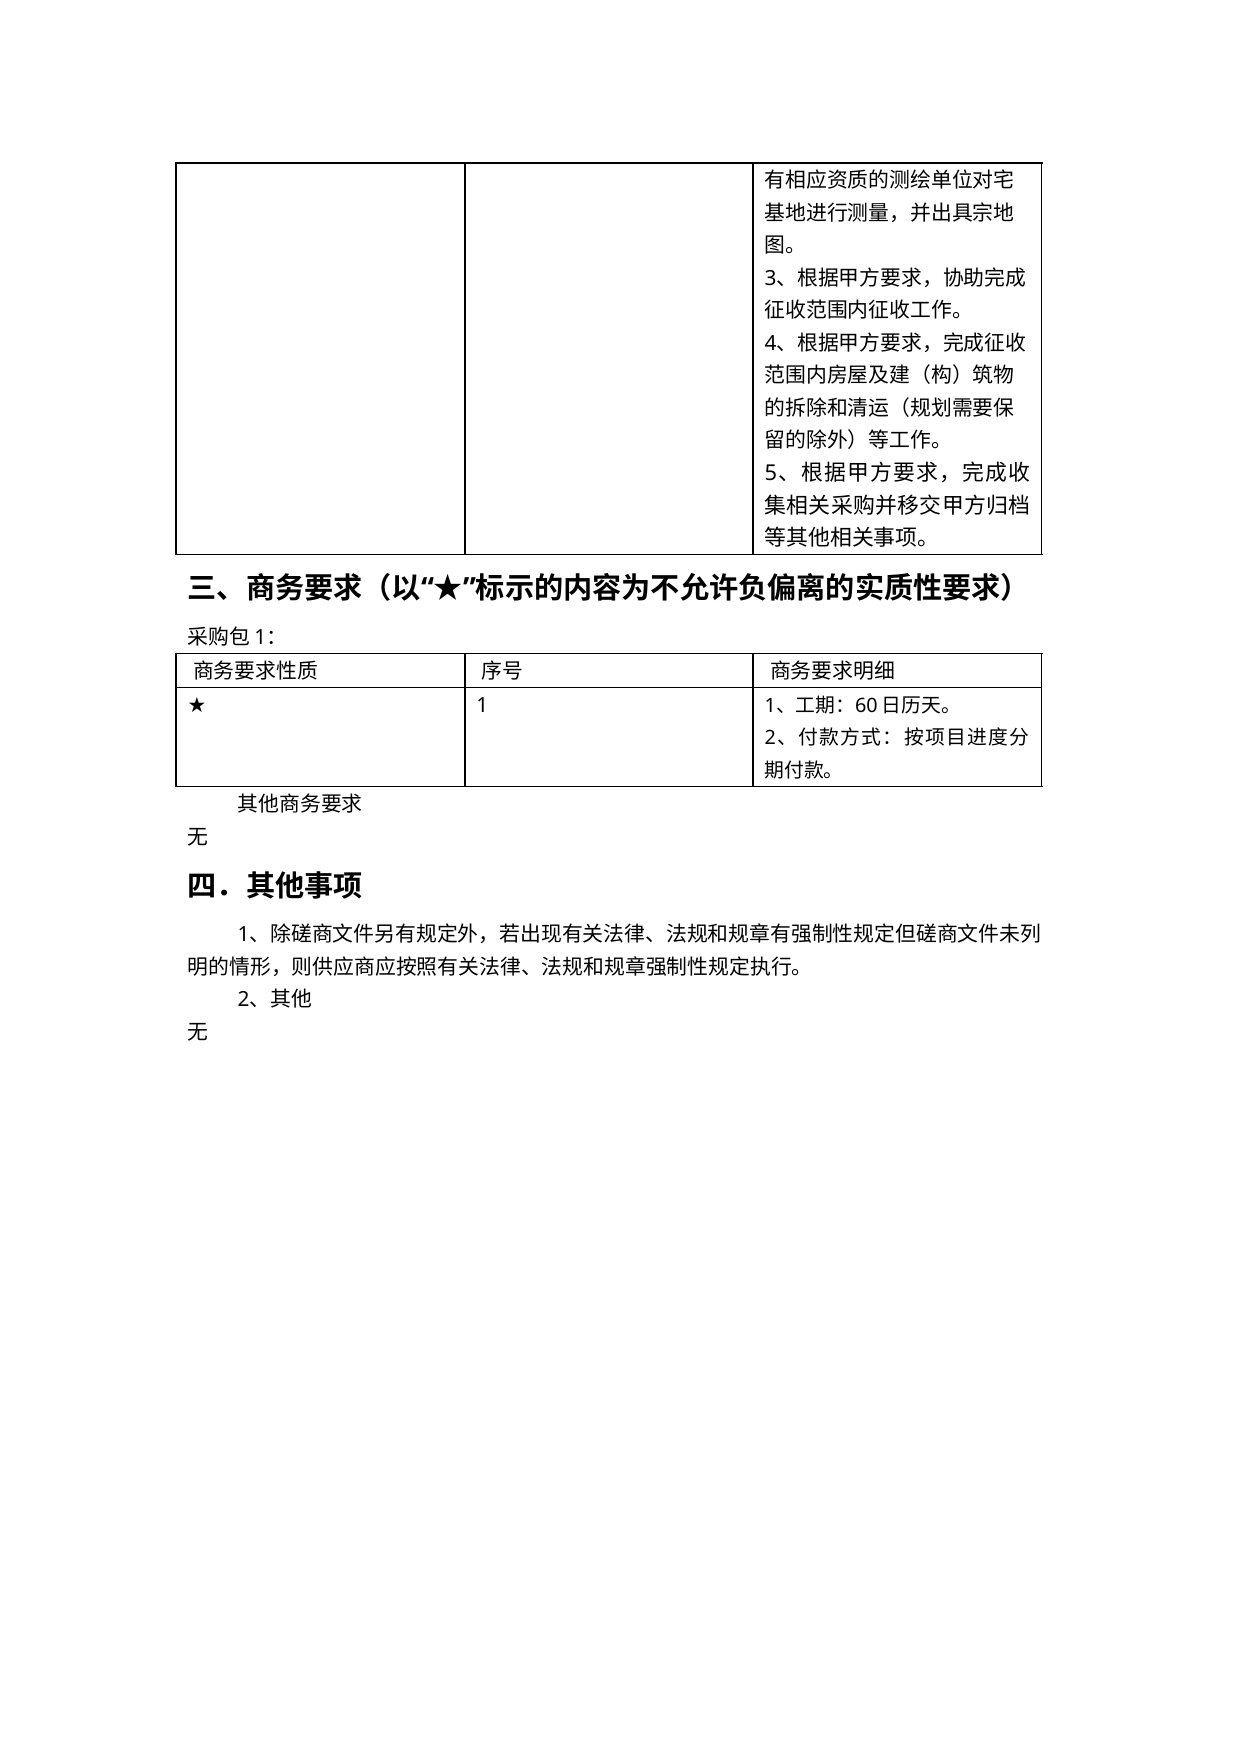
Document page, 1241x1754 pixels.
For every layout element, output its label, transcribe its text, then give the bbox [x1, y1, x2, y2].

table_cell ★ [177, 688, 464, 786]
table_header 商务要求明细 [754, 654, 1041, 687]
text 1、除磋商文件另有规定外，若出现有关法律、法规和规章有强制性规定但磋商文件未列明的情形，则供应商应按照有关法律、法规和规章强制性规定执行。 [187, 917, 1053, 982]
table_cell ★ [466, 164, 752, 553]
text 无 [187, 820, 1053, 852]
table_cell 1 [466, 688, 752, 786]
table_header 序号 [466, 654, 752, 687]
text 2、其他 [187, 982, 1053, 1015]
text 其他商务要求 [187, 787, 1053, 820]
table_cell 1 [177, 164, 464, 553]
table_header 商务要求性质 [177, 654, 464, 687]
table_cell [754, 164, 1041, 553]
text 采购包1： [187, 620, 1053, 653]
table_cell 1、工期：60日历天。 2、付款方式：按项目进度分期付款。 [754, 688, 1041, 786]
text 三、商务要求（以“★”标示的内容为不允许负偏离的实质性要求） [187, 555, 1053, 620]
text 无 [187, 1015, 1053, 1047]
text 四．其他事项 [187, 852, 1053, 917]
